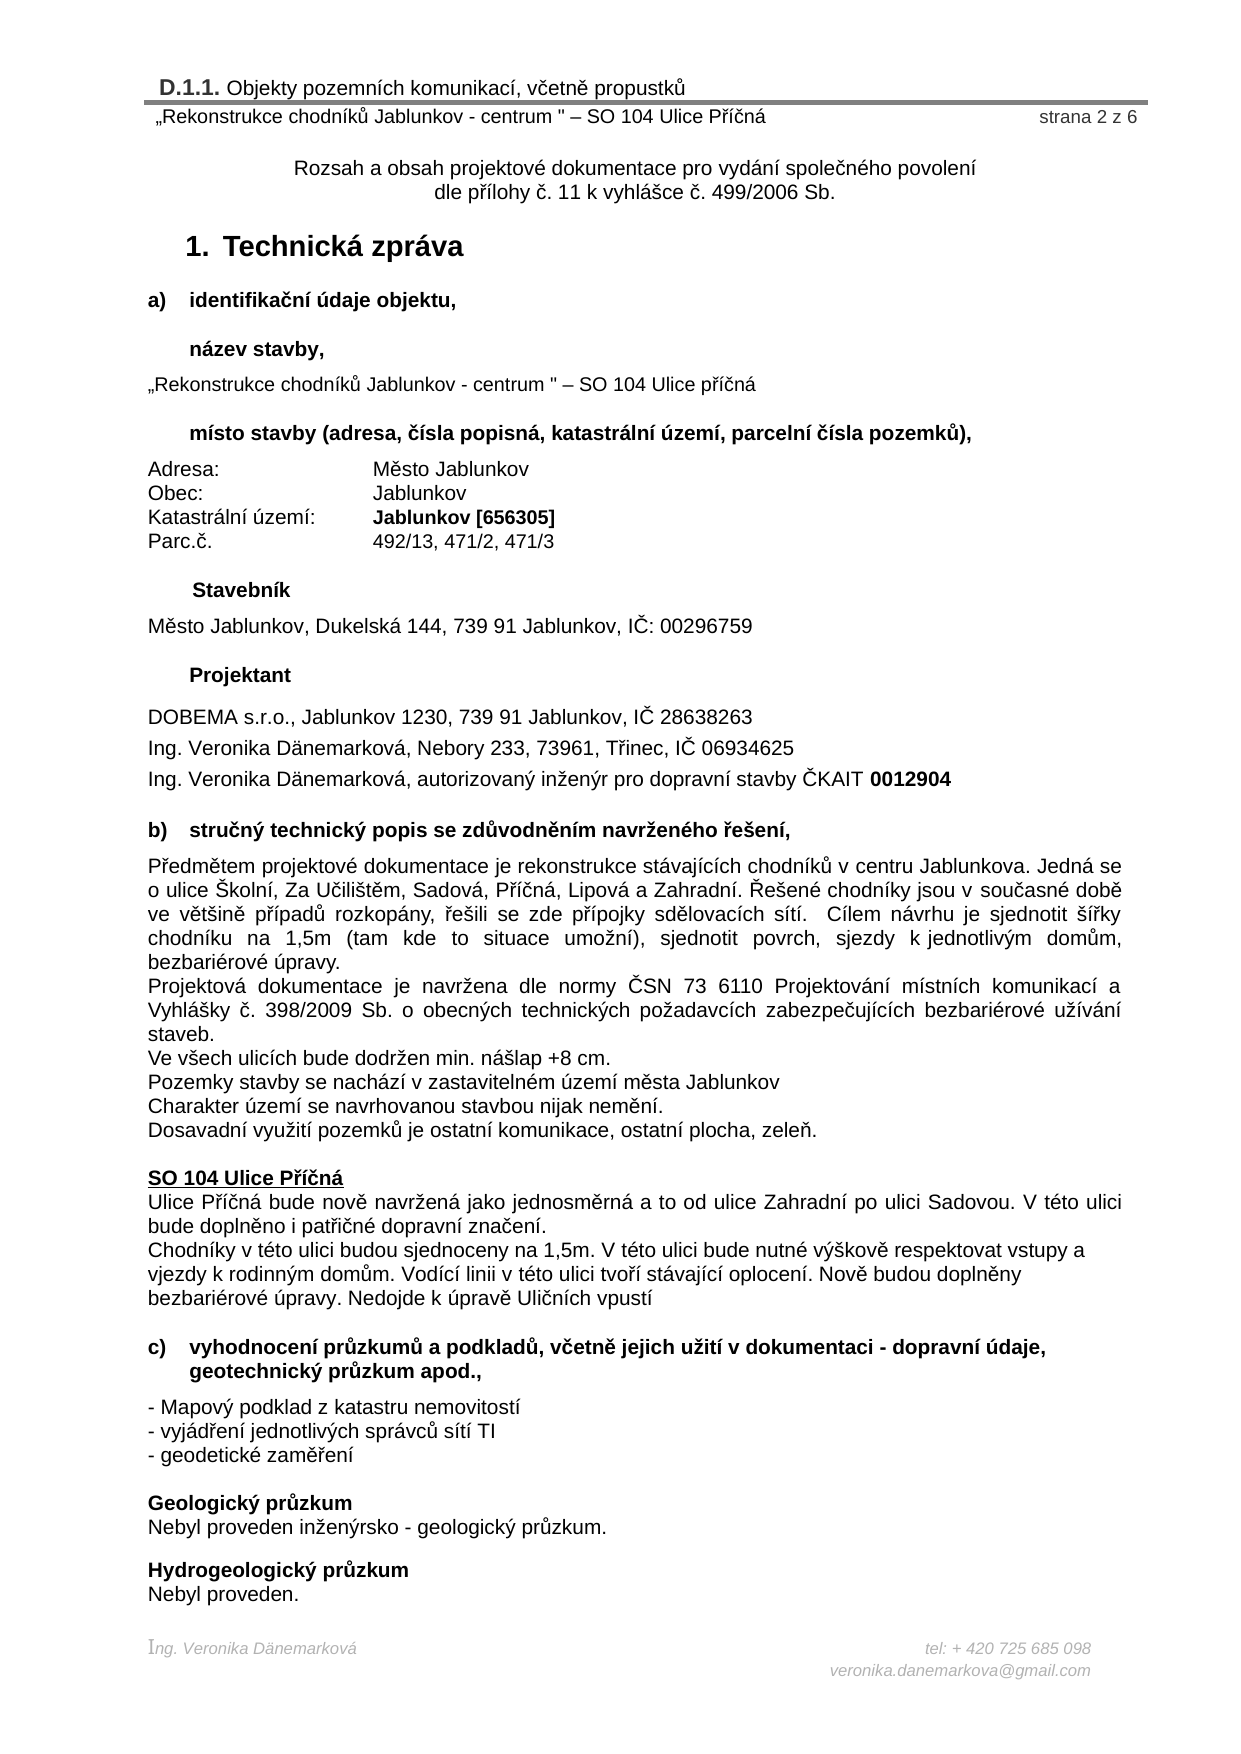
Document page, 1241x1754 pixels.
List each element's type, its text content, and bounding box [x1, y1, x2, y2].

text - Mapový podklad z katastru nemovitostí [148, 1395, 1122, 1419]
text Ing. Veronika Dänemarková, Nebory 233, 73961, Třinec, IČ 06934625 [148, 731, 1122, 762]
subtitle Stavebník [192, 578, 1122, 602]
text Parc.č. 492/13, 471/2, 471/3 [148, 529, 1122, 553]
subtitle Projektant [189, 663, 1122, 687]
text Město Jablunkov, Dukelská 144, 739 91 Jablunkov, IČ: 00296759 [148, 614, 1122, 638]
text DOBEMA s.r.o., Jablunkov 1230, 739 91 Jablunkov, IČ 28638263 [148, 700, 1122, 731]
text - vyjádření jednotlivých správců sítí TI [148, 1419, 1122, 1443]
text Ve všech ulicích bude dodržen min. nášlap +8 cm. [148, 1046, 1122, 1070]
text Pozemky stavby se nachází v zastavitelném území města Jablunkov [148, 1070, 1122, 1094]
text dle přílohy č. 11 k vyhlášce č. 499/2006 Sb. [148, 180, 1122, 204]
text Rozsah a obsah projektové dokumentace pro vydání společného povolení [148, 156, 1122, 180]
text Ulice Příčná bude nově navržená jako jednosměrná a to od ulice Zahradní po ulici Sadovou. V této ulici bude doplněno i patřičné dopravní značení. [148, 1190, 1122, 1238]
text Předmětem projektové dokumentace je rekonstrukce stávajících chodníků v centru Jablunkova. Jedná se o ulice Školní, Za Učilištěm, Sadová, Příčná, Lipová a Zahradní. Řešené chodníky jsou v současné době ve většině případů rozkopány, řešili se zde přípojky sdělovacích sítí. Cílem návrhu je sjednotit šířky chodníku na 1,5m (tam kde to situace umožní), sjednotit povrch, sjezdy k jednotlivým domům, bezbariérové úpravy. [148, 854, 1122, 974]
text Projektová dokumentace je navržena dle normy ČSN 73 6110 Projektování místních komunikací a Vyhlášky č. 398/2009 Sb. o obecných technických požadavcích zabezpečujících bezbariérové užívání staveb. [148, 974, 1122, 1046]
text Katastrální území: Jablunkov [656305] [148, 505, 1122, 529]
text Geologický průzkum [148, 1491, 1122, 1515]
text Hydrogeologický průzkum [148, 1558, 1122, 1582]
text Dosavadní využití pozemků je ostatní komunikace, ostatní plocha, zeleň. [148, 1118, 1122, 1142]
subtitle Technická zpráva [185, 229, 1122, 262]
subtitle místo stavby (adresa, čísla popisná, katastrální území, parcelní čísla pozemků), [189, 421, 1122, 444]
subtitle vyhodnocení průzkumů a podkladů, včetně jejich užití v dokumentaci - dopravní údaje, geotechnický průzkum apod., [148, 1334, 1122, 1382]
subtitle stručný technický popis se zdůvodněním navrženého řešení, [148, 818, 1122, 842]
text SO 104 Ulice Příčná [148, 1166, 1122, 1190]
text „Rekonstrukce chodníků Jablunkov - centrum " – SO 104 Ulice příčná [148, 373, 1122, 396]
text Ing. Veronika Dänemarková, autorizovaný inženýr pro dopravní stavby ČKAIT 0012904 [148, 762, 1122, 793]
text Nebyl proveden inženýrsko - geologický průzkum. [148, 1515, 1122, 1539]
text Charakter území se navrhovanou stavbou nijak nemění. [148, 1094, 1122, 1118]
text Obec: Jablunkov [148, 481, 1122, 505]
text - geodetické zaměření [148, 1443, 1122, 1467]
subtitle identifikační údaje objektu, [148, 287, 1122, 311]
text Adresa: Město Jablunkov [148, 457, 1122, 481]
subtitle název stavby, [189, 336, 1122, 360]
text Nebyl proveden. [148, 1582, 1122, 1606]
